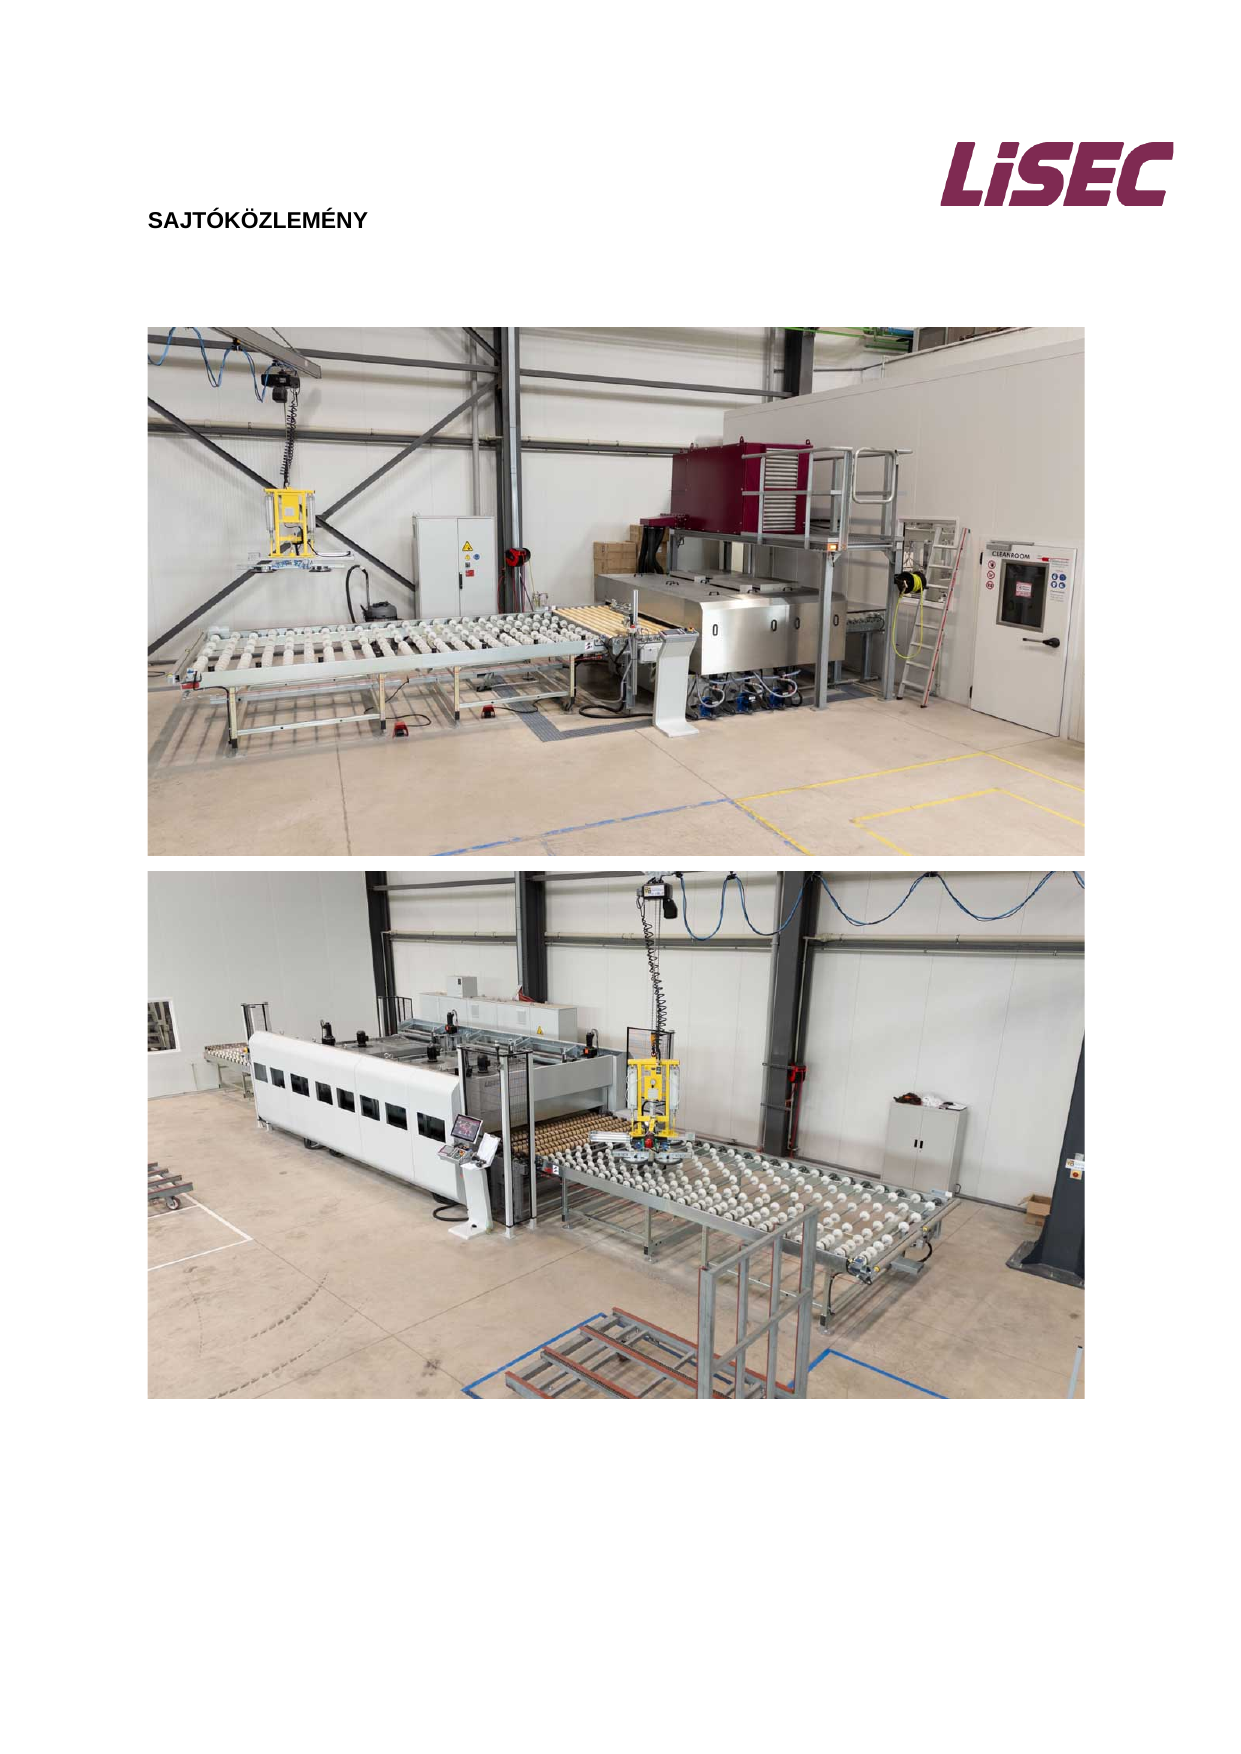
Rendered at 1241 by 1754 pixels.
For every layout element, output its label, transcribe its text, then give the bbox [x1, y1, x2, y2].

picture [147, 871, 1085, 1399]
picture [939, 142, 1173, 205]
picture [147, 327, 1085, 856]
